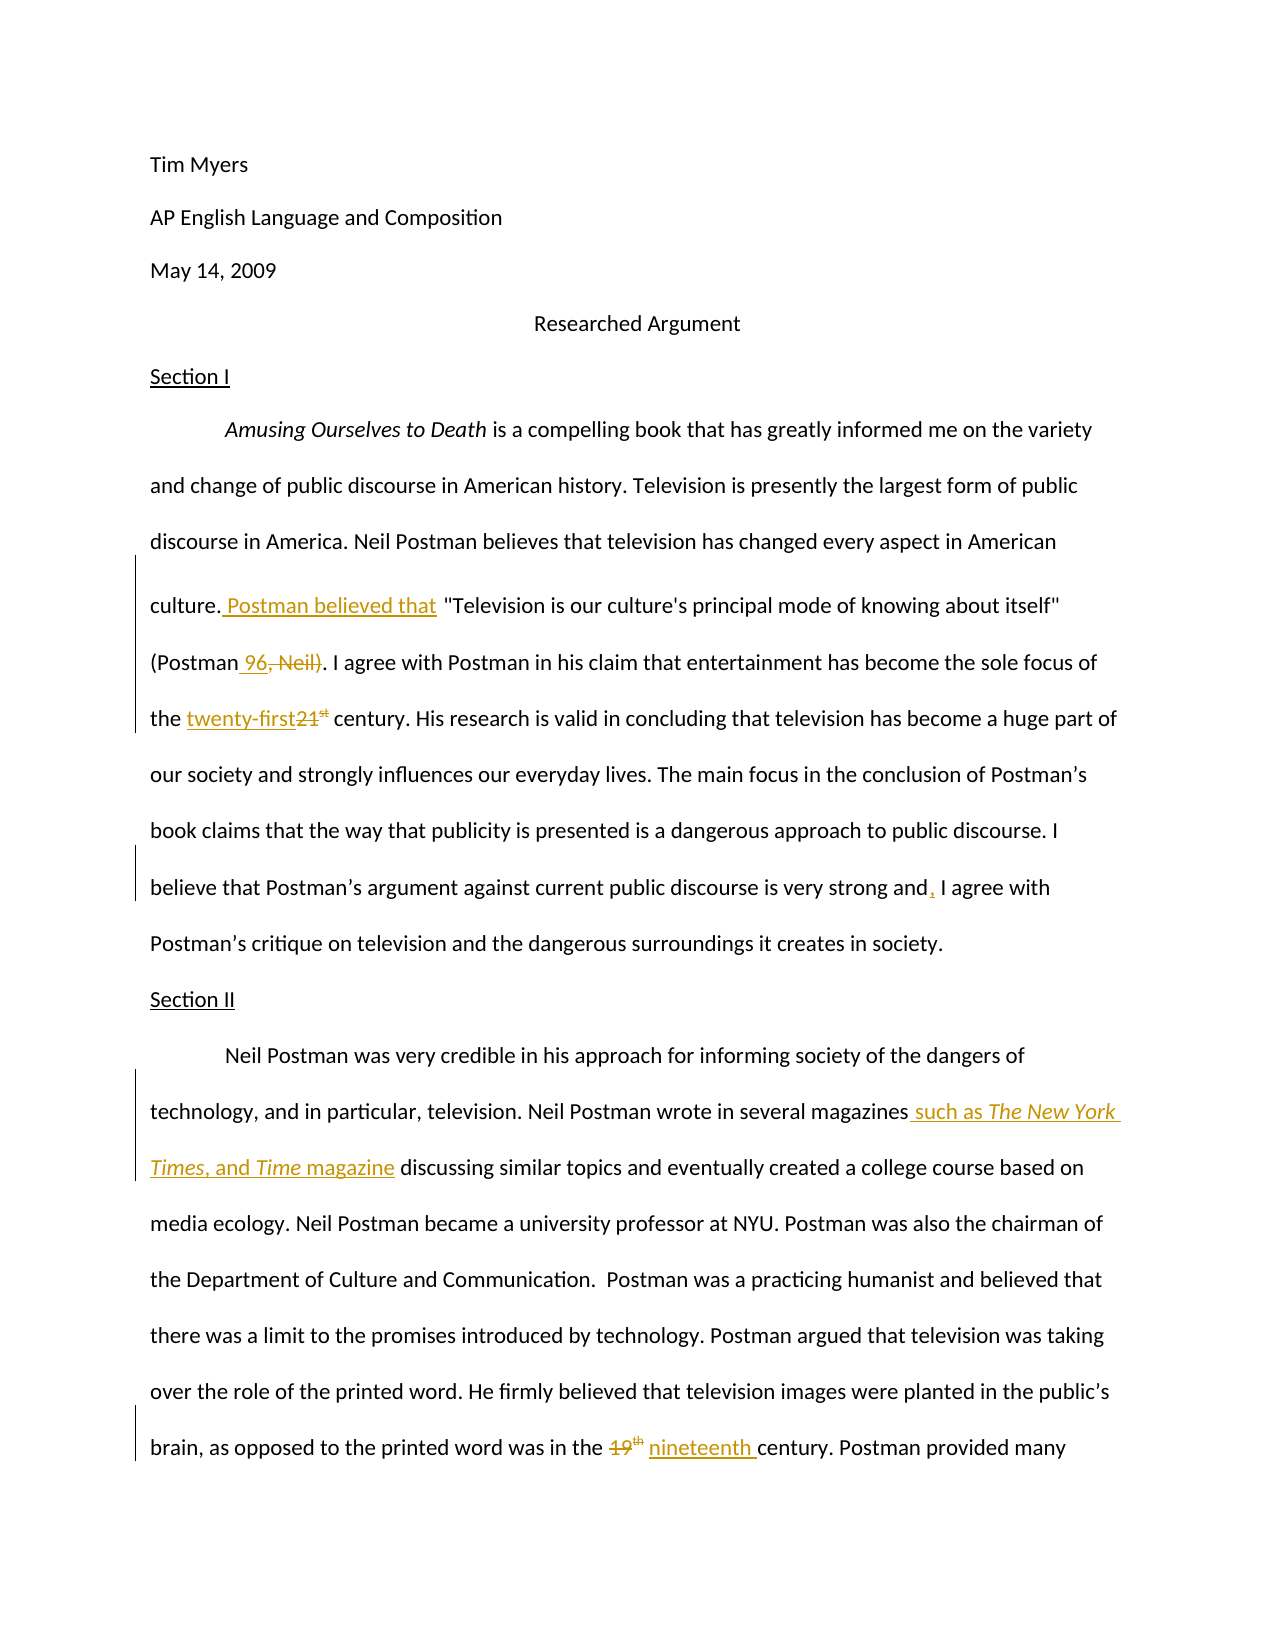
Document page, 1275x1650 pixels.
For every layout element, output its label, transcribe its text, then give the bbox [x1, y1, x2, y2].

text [150, 1041, 1125, 1461]
text May 14, 2009 [150, 256, 1125, 284]
text Amusing Ourselves to Death is a compelling book that has greatly informed me on the variety and change of public discourse in American history. Television is presently the largest form of public discourse in America. Neil Postman believes that television has changed every aspect in American culture. "Television is our culture's principal mode of knowing about itself" (Postman. I agree with Postman in his claim that entertainment has become the sole focus of the century. His research is valid in concluding that television has become a huge part of our society and strongly influences our everyday lives. The main focus in the conclusion of Postman’s book claims that the way that publicity is presented is a dangerous approach to public discourse. I believe that Postman’s argument against current public discourse is very strong and I agree with Postman’s critique on television and the dangerous surroundings it creates in society. [150, 415, 1125, 957]
text Tim Myers [150, 150, 1125, 178]
text Researched Argument [150, 309, 1125, 337]
text Section I [150, 362, 1125, 390]
text Section II [150, 985, 1125, 1013]
text AP English Language and Composition [150, 203, 1125, 231]
